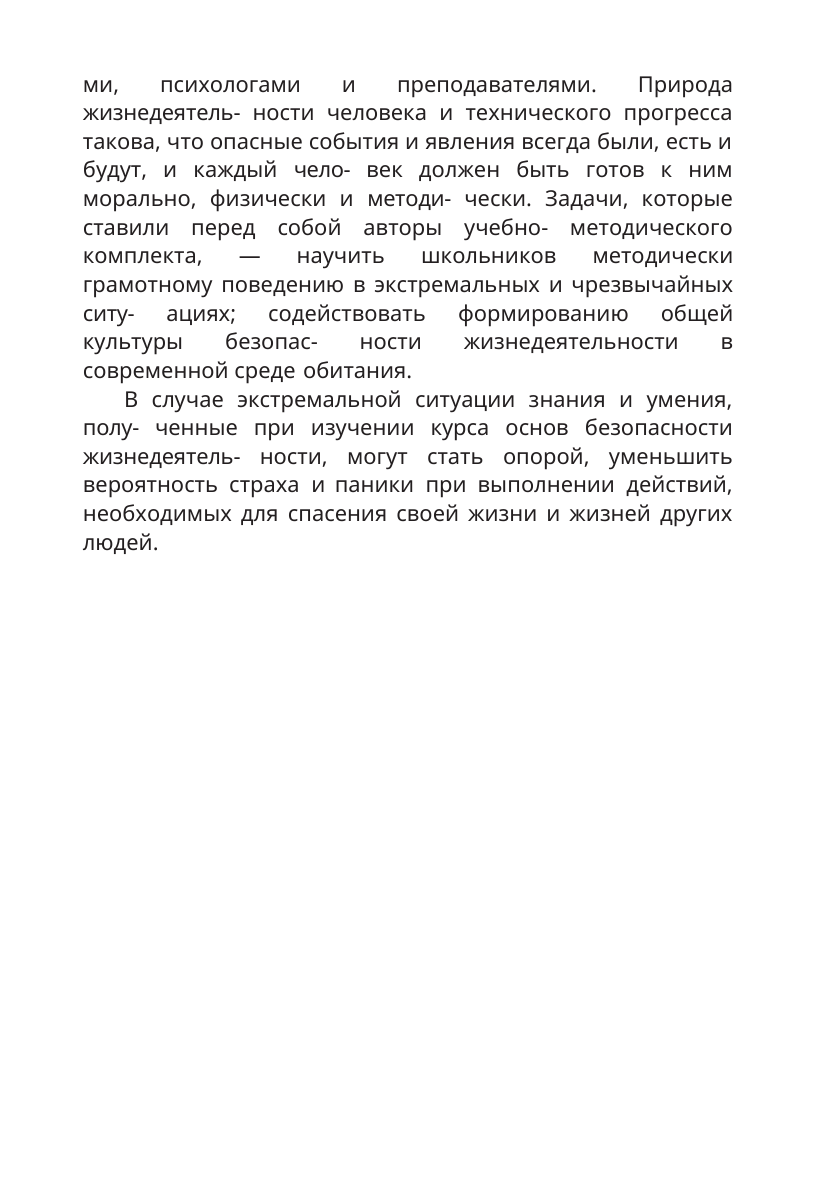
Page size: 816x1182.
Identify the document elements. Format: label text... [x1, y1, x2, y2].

text В случае экстремальной ситуации знания и умения, полу- ченные при изучении курса основ безопасности жизнедеятель- ности, могут стать опорой, уменьшить вероятность страха и паники при выполнении действий, необходимых для спасения своей жизни и жизней других людей. [83, 384, 733, 556]
text ми, психологами и преподавателями. Природа жизнедеятель- ности человека и технического прогресса такова, что опасные события и явления всегда были, есть и будут, и каждый чело- век должен быть готов к ним морально, физически и методи- чески. Задачи, которые ставили перед собой авторы учебно- методического комплекта, — научить школьников методически грамотному поведению в экстремальных и чрезвычайных ситу- ациях; содействовать формированию общей культуры безопас- ности жизнедеятельности в современной среде обитания. [83, 69, 733, 384]
